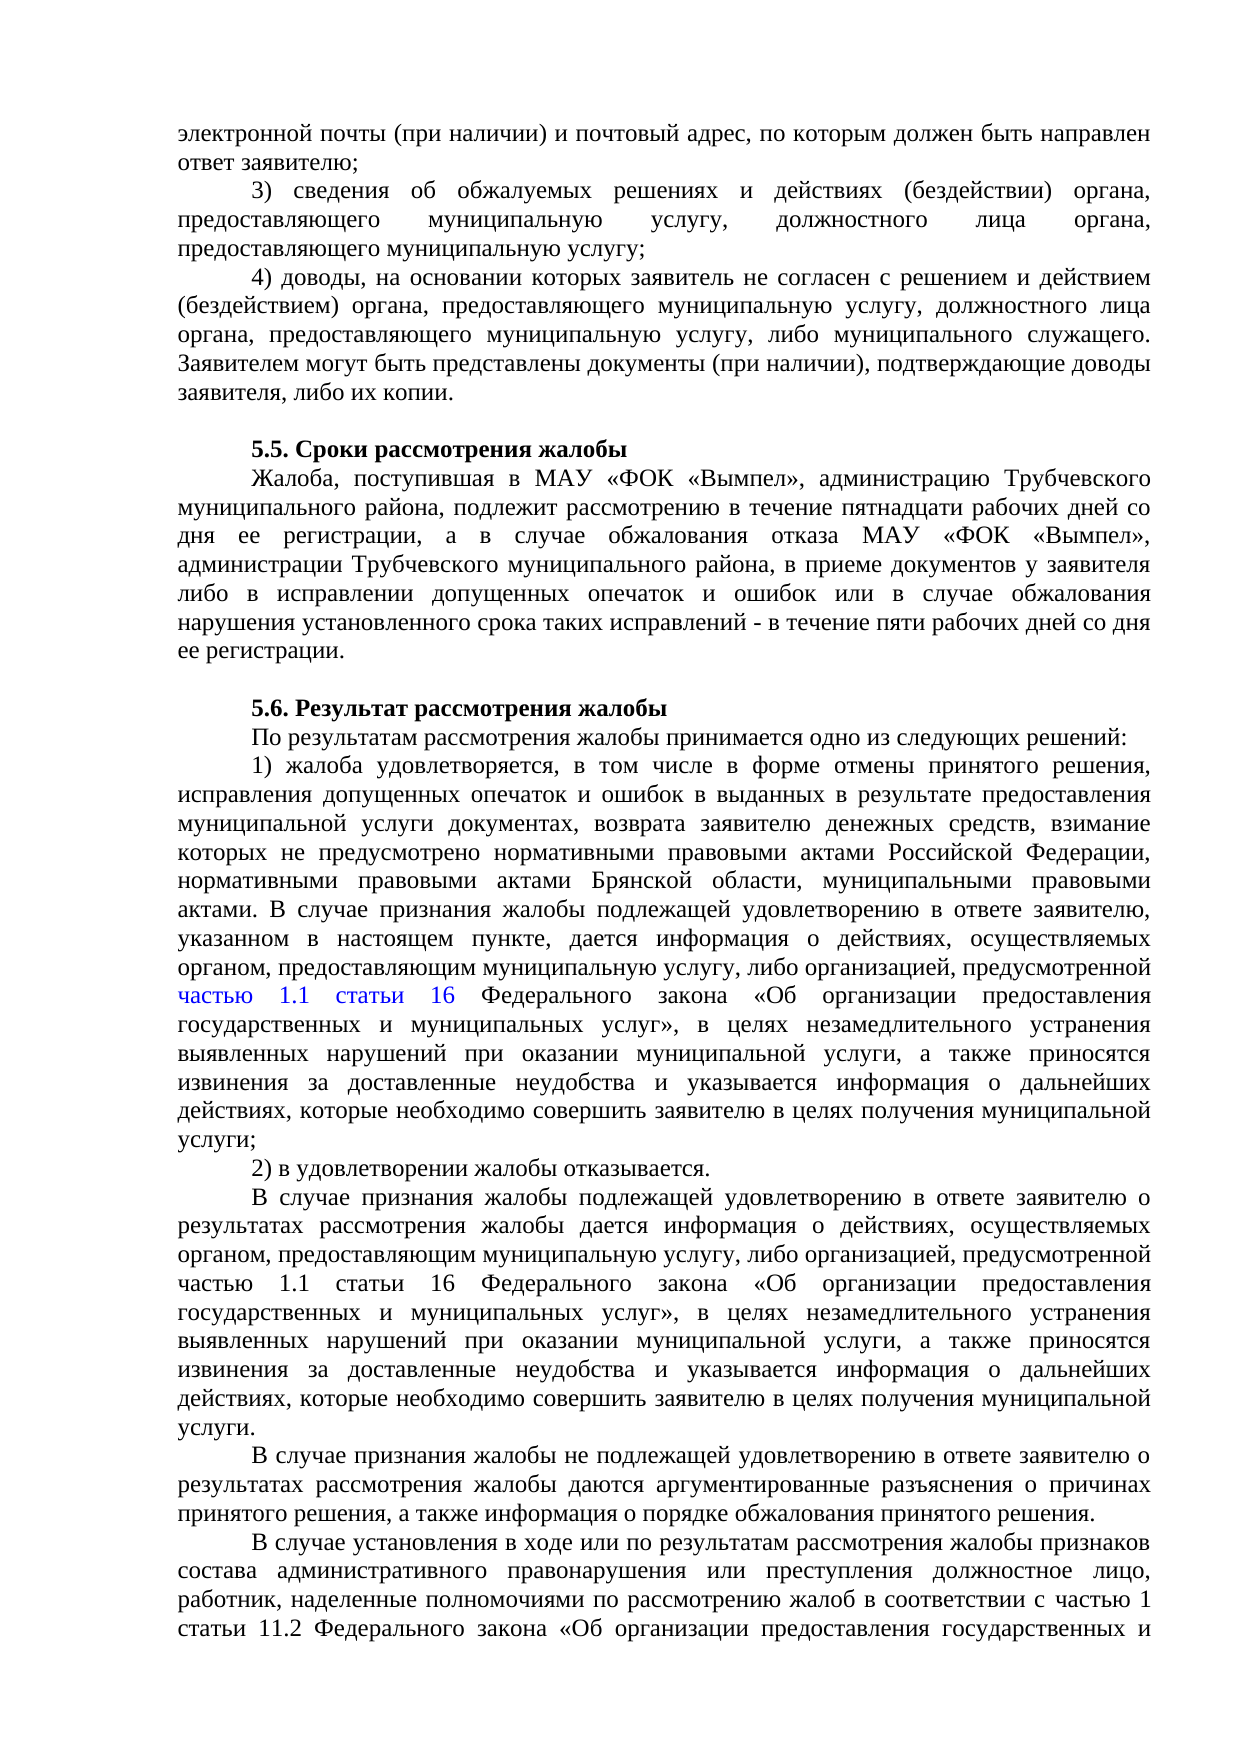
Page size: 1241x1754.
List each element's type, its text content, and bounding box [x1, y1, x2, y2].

text В случае признания жалобы подлежащей удовлетворению в ответе заявителю о результатах рассмотрения жалобы дается информация о действиях, осуществляемых органом, предоставляющим муниципальную услугу, либо организацией, предусмотренной частью 1.1 статьи 16 Федерального закона «Об организации предоставления государственных и муниципальных услуг», в целях незамедлительного устранения выявленных нарушений при оказании муниципальной услуги, а также приносятся извинения за доставленные неудобства и указывается информация о дальнейших действиях, которые необходимо совершить заявителю в целях получения муниципальной услуги. [177, 1182, 1152, 1441]
text 3) сведения об обжалуемых решениях и действиях (бездействии) органа, предоставляющего муниципальную услугу, должностного лица органа, предоставляющего муниципальную услугу; [177, 176, 1152, 262]
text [177, 118, 1152, 176]
text По результатам рассмотрения жалобы принимается одно из следующих решений: [177, 722, 1152, 751]
text Жалоба, поступившая в МАУ «ФОК «Вымпел», администрацию Трубчевского муниципального района, подлежит рассмотрению в течение пятнадцати рабочих дней со дня ее регистрации, а в случае обжалования отказа МАУ «ФОК «Вымпел», администрации Трубчевского муниципального района, в приеме документов у заявителя либо в исправлении допущенных опечаток и ошибок или в случае обжалования нарушения установленного срока таких исправлений - в течение пяти рабочих дней со дня ее регистрации. [177, 463, 1152, 664]
text 4) доводы, на основании которых заявитель не согласен с решением и действием (бездействием) органа, предоставляющего муниципальную услугу, должностного лица органа, предоставляющего муниципальную услугу, либо муниципального служащего. Заявителем могут быть представлены документы (при наличии), подтверждающие доводы заявителя, либо их копии. [177, 262, 1152, 406]
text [177, 1527, 1152, 1642]
text 1) жалоба удовлетворяется, в том числе в форме отмены принятого решения, исправления допущенных опечаток и ошибок в выданных в результате предоставления муниципальной услуги документах, возврата заявителю денежных средств, взимание которых не предусмотрено нормативными правовыми актами Российской Федерации, нормативными правовыми актами Брянской области, муниципальными правовыми актами. В случае признания жалобы подлежащей удовлетворению в ответе заявителю, указанном в настоящем пункте, дается информация о действиях, осуществляемых органом, предоставляющим муниципальную услугу, либо организацией, предусмотренной частью 1.1 статьи 16 Федерального закона «Об организации предоставления государственных и муниципальных услуг», в целях незамедлительного устранения выявленных нарушений при оказании муниципальной услуги, а также приносятся извинения за доставленные неудобства и указывается информация о дальнейших действиях, которые необходимо совершить заявителю в целях получения муниципальной услуги; [177, 751, 1152, 1153]
text 5.6. Результат рассмотрения жалобы [177, 693, 1152, 722]
text В случае признания жалобы не подлежащей удовлетворению в ответе заявителю о результатах рассмотрения жалобы даются аргументированные разъяснения о причинах принятого решения, а также информация о порядке обжалования принятого решения. [177, 1441, 1152, 1527]
text 2) в удовлетворении жалобы отказывается. [177, 1153, 1152, 1182]
text 5.5. Сроки рассмотрения жалобы [177, 434, 1152, 463]
